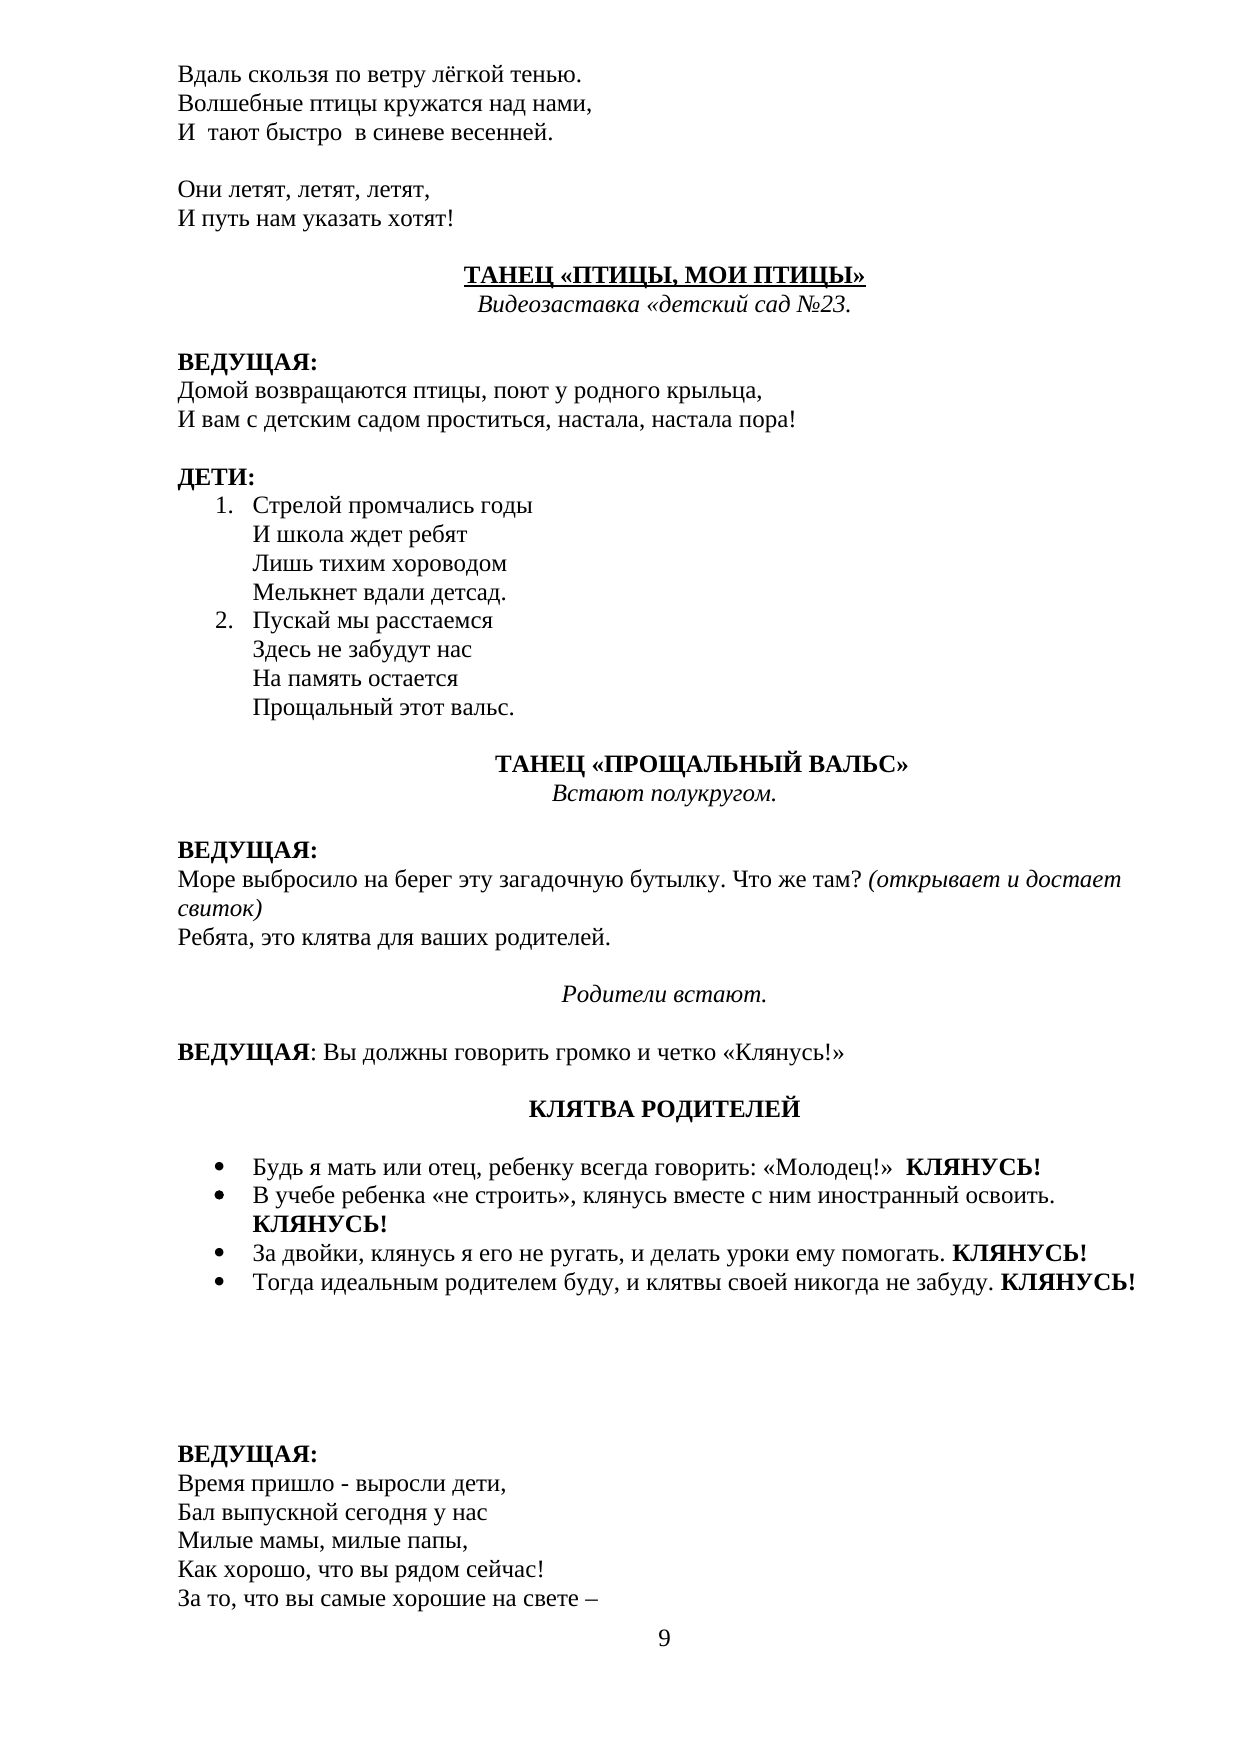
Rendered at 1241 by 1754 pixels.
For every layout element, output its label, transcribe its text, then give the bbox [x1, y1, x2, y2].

text Время пришло - выросли дети, [177, 1468, 1152, 1497]
text Море выбросило на берег эту загадочную бутылку. Что же там? (открывает и достает свиток) [177, 864, 1152, 922]
text Вдаль скользя по ветру лёгкой тенью. [177, 59, 1152, 88]
text Лишь тихим хороводом [252, 548, 1152, 577]
text КЛЯТВА РОДИТЕЛЕЙ [177, 1094, 1152, 1123]
text Ребята, это клятва для ваших родителей. [177, 922, 1152, 950]
text ДЕТИ: [177, 462, 1152, 490]
text И школа ждет ребят [252, 519, 1152, 548]
text Они летят, летят, летят, [177, 174, 1152, 203]
text Милые мамы, милые папы, [177, 1525, 1152, 1554]
list Тогда идеальным родителем буду, и клятвы своей никогда не забуду. КЛЯНУСЬ! [215, 1267, 1152, 1295]
text Прощальный этот вальс. [252, 692, 1152, 720]
list В учебе ребенка «не строить», клянусь вместе с ним иностранный освоить. КЛЯНУСЬ! [215, 1180, 1152, 1238]
text И вам с детским садом проститься, настала, настала пора! [177, 404, 1152, 433]
text ВЕДУЩАЯ: [177, 347, 1152, 375]
text Домой возвращаются птицы, поют у родного крыльца, [177, 375, 1152, 404]
text ВЕДУЩАЯ: [177, 835, 1152, 864]
text Видеозаставка «детский сад №23. [177, 289, 1152, 318]
text И тают быстро в синеве весенней. [177, 117, 1152, 145]
list Пускай мы расстаемся [215, 605, 1152, 634]
text И путь нам указать хотят! [177, 203, 1152, 232]
list Будь я мать или отец, ребенку всегда говорить: «Молодец!» КЛЯНУСЬ! [215, 1152, 1152, 1180]
text ТАНЕЦ «ПТИЦЫ, МОИ ПТИЦЫ» [177, 260, 1152, 289]
text ТАНЕЦ «ПРОЩАЛЬНЫЙ ВАЛЬС» [252, 749, 1152, 778]
text Родители встают. [177, 979, 1152, 1008]
text Волшебные птицы кружатся над нами, [177, 88, 1152, 117]
text Здесь не забудут нас [252, 634, 1152, 663]
text Встают полукругом. [177, 778, 1152, 807]
text За то, что вы самые хорошие на свете – [177, 1583, 1152, 1612]
list За двойки, клянусь я его не ругать, и делать уроки ему помогать. КЛЯНУСЬ! [215, 1238, 1152, 1267]
list Стрелой промчались годы [215, 490, 1152, 519]
text ВЕДУЩАЯ: Вы должны говорить громко и четко «Клянусь!» [177, 1037, 1152, 1065]
text Бал выпускной сегодня у нас [177, 1497, 1152, 1525]
text ВЕДУЩАЯ: [177, 1439, 1152, 1468]
text Как хорошо, что вы рядом сейчас! [177, 1554, 1152, 1583]
text На память остается [252, 663, 1152, 692]
text Мелькнет вдали детсад. [252, 577, 1152, 605]
